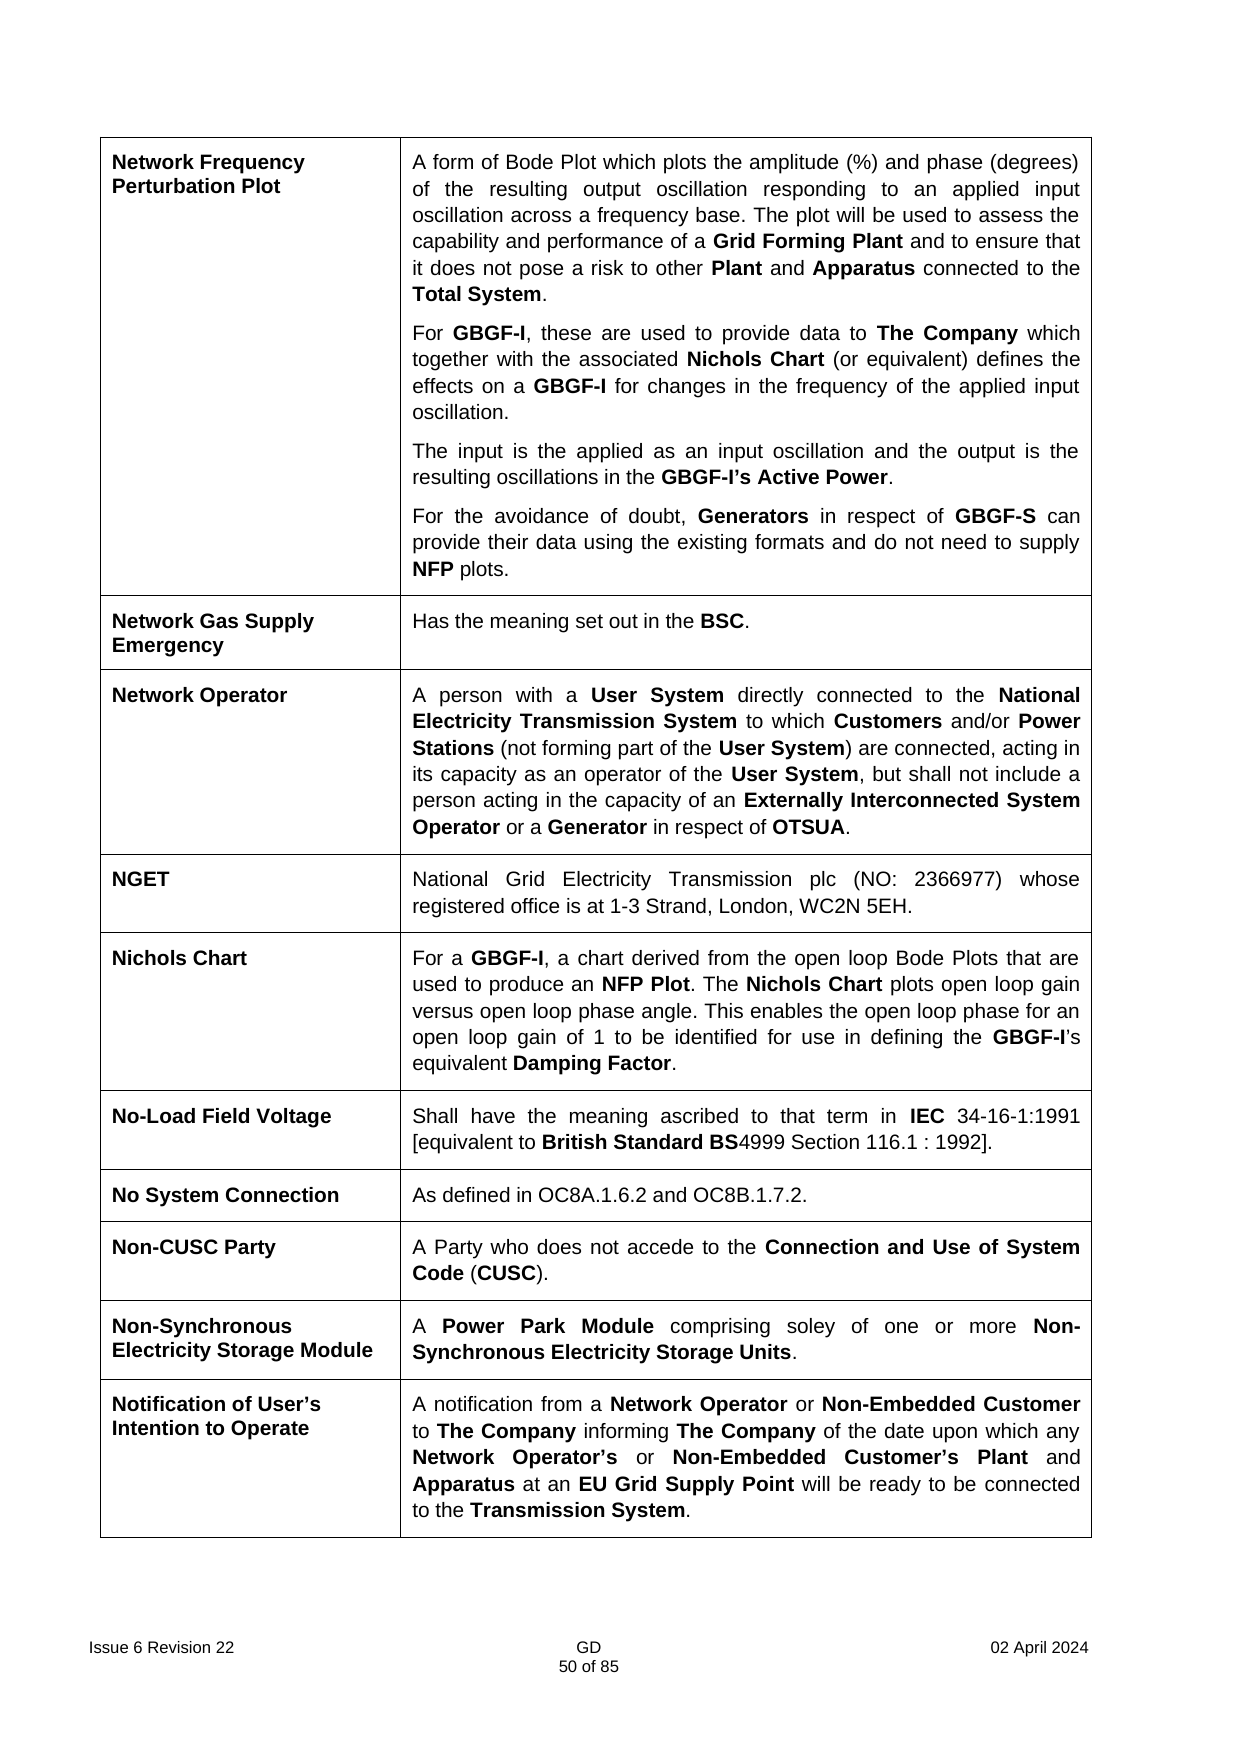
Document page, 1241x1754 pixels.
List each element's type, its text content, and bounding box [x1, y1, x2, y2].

table_cell Non-CUSC Party [101, 1222, 400, 1300]
table_cell Network Gas Supply Emergency [101, 596, 400, 669]
table_cell As defined in OC8A.1.6.2 and OC8B.1.7.2. [401, 1170, 1091, 1221]
table_cell A form of Bode Plot which plots the amplitude (%) and phase (degrees) of the resulting output oscillation responding to an applied input oscillation across a frequency base. The plot will be used to assess the capability and performance of a Grid Forming Plant and to ensure that it does not pose a risk to other Plant and Apparatus connected to the Total System. For GBGF-I, these are used to provide data to The Company which together with the associated Nichols Chart (or equivalent) defines the effects on a GBGF-I for changes in the frequency of the applied input oscillation. The input is the applied as an input oscillation and the output is the resulting oscillations in the GBGF-I’s Active Power. For the avoidance of doubt, Generators in respect of GBGF-S can provide their data using the existing formats and do not need to supply NFP plots. [401, 138, 1091, 595]
table_cell No-Load Field Voltage [101, 1091, 400, 1169]
table_cell For a GBGF-I, a chart derived from the open loop Bode Plots that are used to produce an NFP Plot. The Nichols Chart plots open loop gain versus open loop phase angle. This enables the open loop phase for an open loop gain of 1 to be identified for use in defining the GBGF-I’s equivalent Damping Factor. [401, 933, 1091, 1090]
table_cell Shall have the meaning ascribed to that term in IEC 34-16-1:1991 [equivalent to British Standard BS4999 Section 116.1 : 1992]. [401, 1091, 1091, 1169]
table_cell Notification of User’s Intention to Operate [101, 1380, 400, 1537]
table_cell NGET [101, 855, 400, 932]
table_cell A Power Park Module comprising soley of one or more Non-Synchronous Electricity Storage Units. [401, 1301, 1091, 1379]
table_cell Nichols Chart [101, 933, 400, 1090]
table_cell A notification from a Network Operator or Non-Embedded Customer to The Company informing The Company of the date upon which any Network Operator’s or Non-Embedded Customer’s Plant and Apparatus at an EU Grid Supply Point will be ready to be connected to the Transmission System. [401, 1380, 1091, 1537]
table_cell Network Frequency Perturbation Plot [101, 138, 400, 595]
table_cell Network Operator [101, 670, 400, 853]
table_cell National Grid Electricity Transmission plc (NO: 2366977) whose registered office is at 1-3 Strand, London, WC2N 5EH. [401, 855, 1091, 932]
table_cell Has the meaning set out in the BSC. [401, 596, 1091, 669]
table_cell No System Connection [101, 1170, 400, 1221]
table_cell A person with a User System directly connected to the National Electricity Transmission System to which Customers and/or Power Stations (not forming part of the User System) are connected, acting in its capacity as an operator of the User System, but shall not include a person acting in the capacity of an Externally Interconnected System Operator or a Generator in respect of OTSUA. [401, 670, 1091, 853]
table_cell Non-Synchronous Electricity Storage Module [101, 1301, 400, 1379]
table_cell A Party who does not accede to the Connection and Use of System Code (CUSC). [401, 1222, 1091, 1300]
